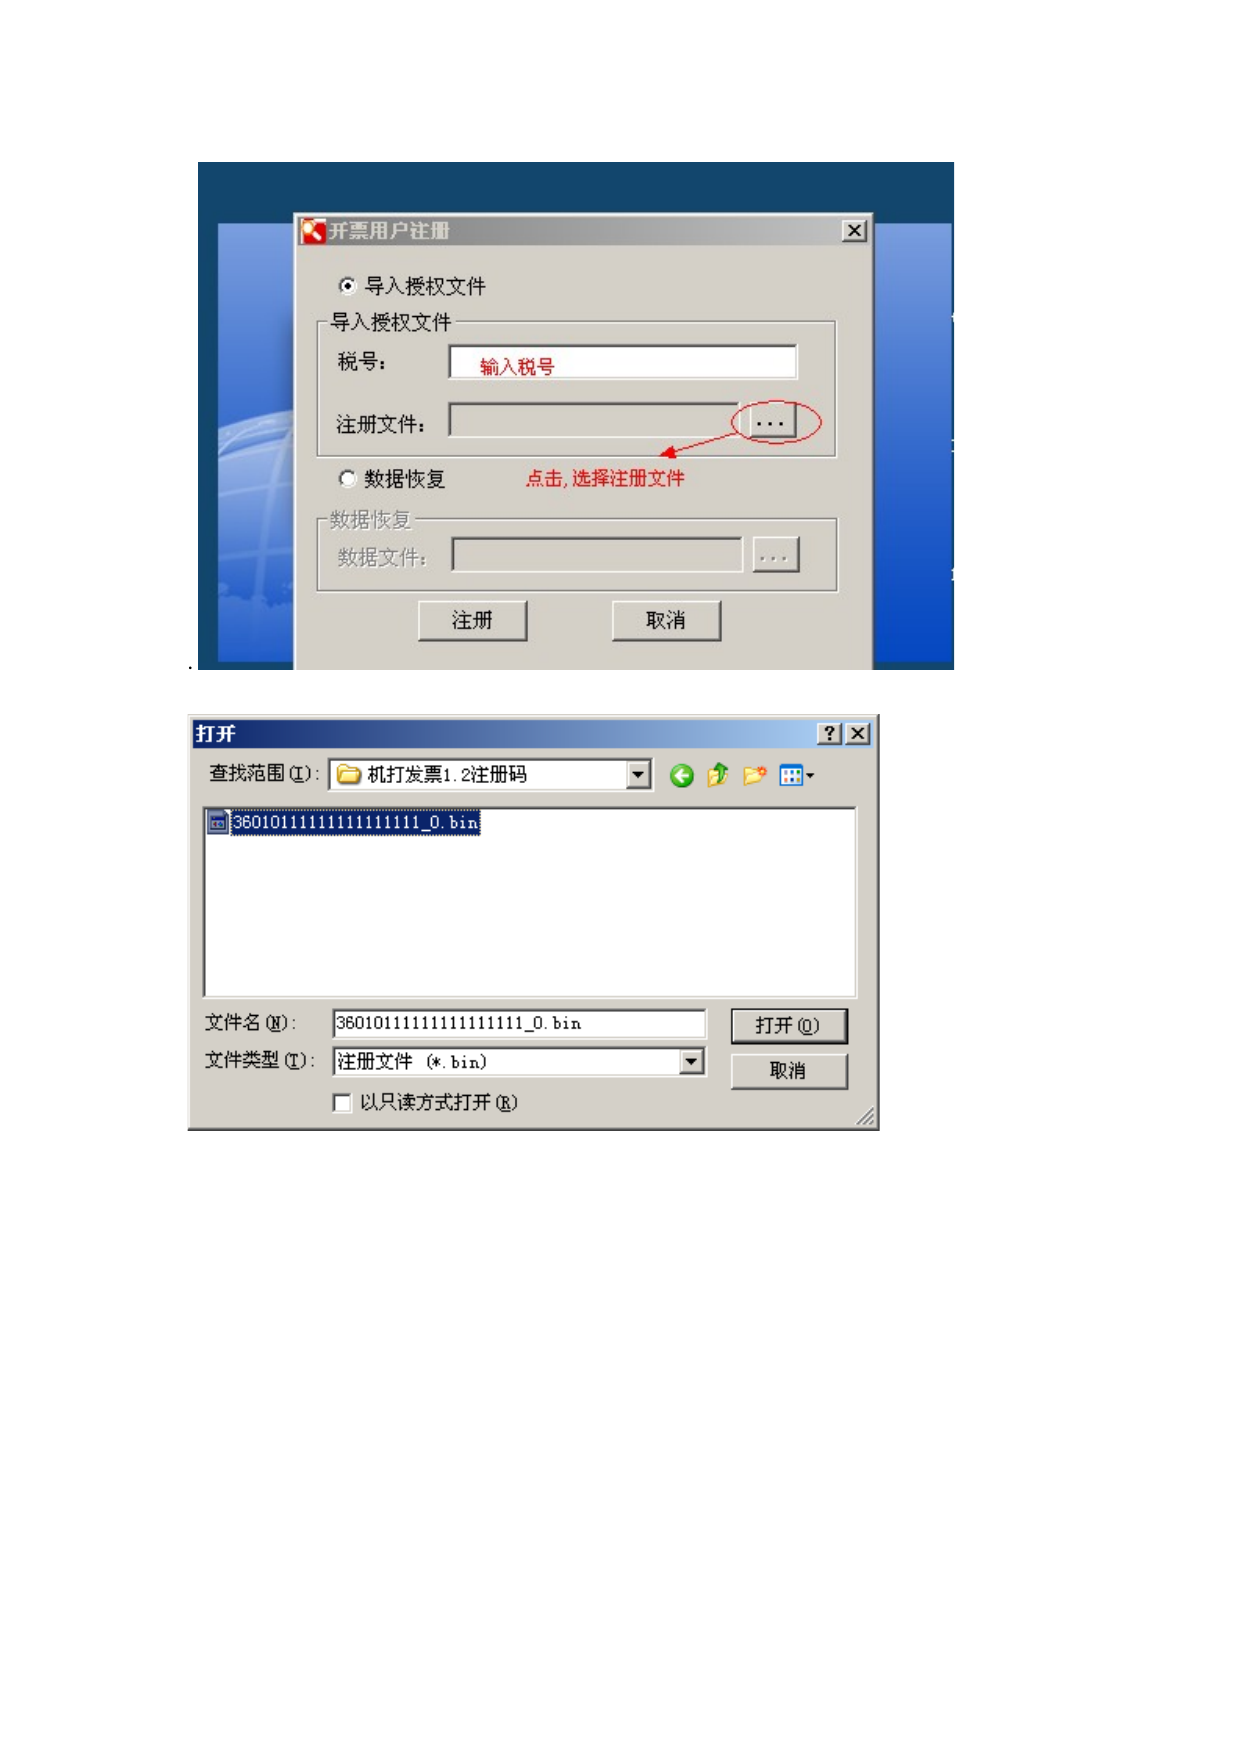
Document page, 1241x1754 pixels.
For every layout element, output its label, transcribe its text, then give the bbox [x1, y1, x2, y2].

picture [187, 714, 880, 1131]
picture [198, 162, 955, 670]
